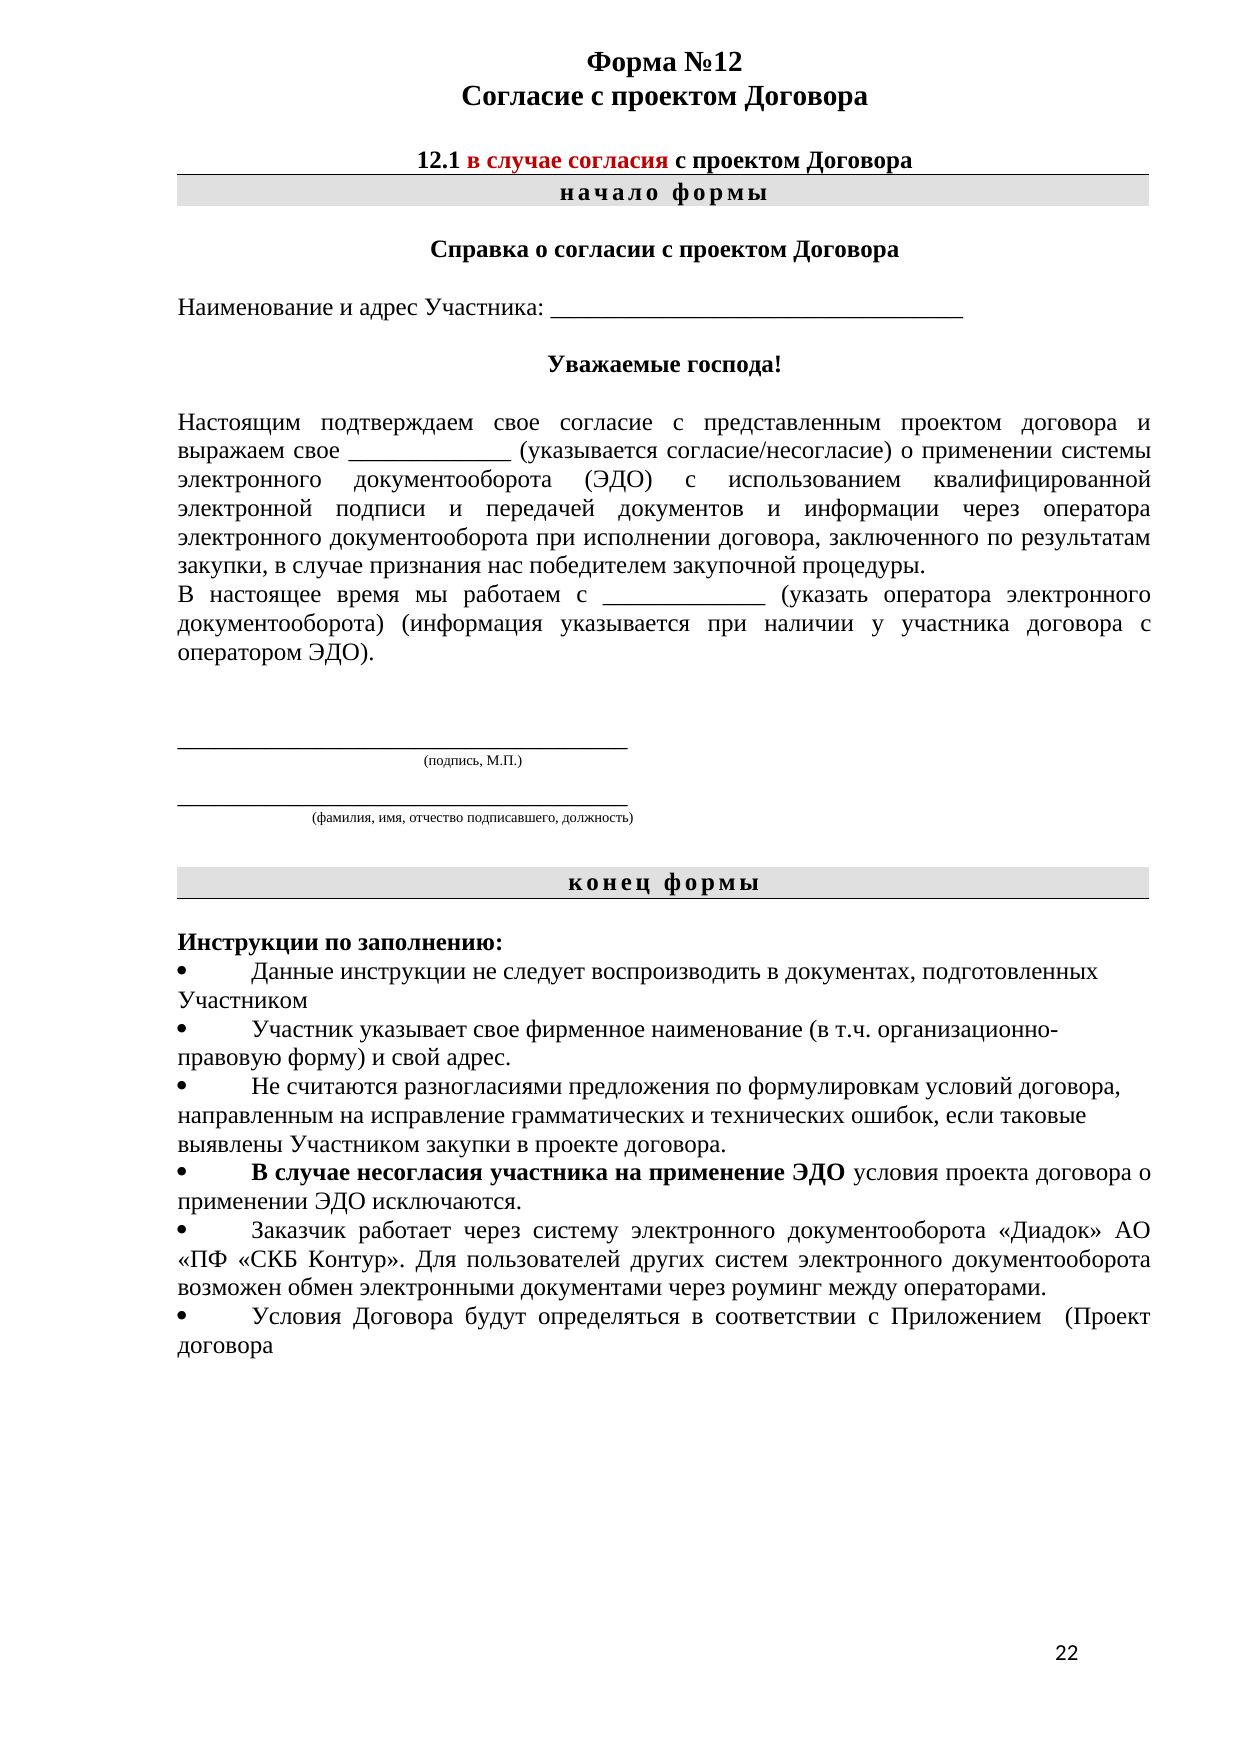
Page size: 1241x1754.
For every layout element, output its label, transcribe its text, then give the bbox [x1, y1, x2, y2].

text Настоящим подтверждаем свое согласие с представленным проектом договора и выражаем свое _____________ (указывается согласие/несогласие) о применении системы электронного документооборота (ЭДО) с использованием квалифицированной электронной подписи и передачей документов и информации через оператора электронного документооборота при исполнении договора, заключенного по результатам закупки, в случае признания нас победителем закупочной процедуры. [177, 407, 1152, 579]
text В настоящее время мы работаем с _____________ (указать оператора электронного документооборота) (информация указывается при наличии у участника договора с оператором ЭДО). [177, 579, 1152, 666]
list Не считаются разногласиями предложения по формулировкам условий договора, направленным на исправление грамматических и технических ошибок, если таковые выявлены Участником закупки в проекте договора. [177, 1071, 1152, 1157]
text Наименование и адрес Участника: _________________________________ [177, 292, 1152, 321]
text 12.1 в случае согласия с проектом Договора [177, 145, 1152, 174]
text Инструкции по заполнению: [177, 927, 1152, 956]
text Справка о согласии с проектом Договора [177, 234, 1152, 263]
text (фамилия, имя, отчество подписавшего, должность) [177, 809, 768, 838]
text Уважаемые господа! [177, 349, 1152, 378]
text ____________________________________ [177, 723, 1152, 752]
list Заказчик работает через систему электронного документооборота «Диадок» АО «ПФ «СКБ Контур». Для пользователей других систем электронного документооборота возможен обмен электронными документами через роуминг между операторами. [177, 1215, 1152, 1301]
text (подпись, М.П.) [177, 752, 768, 781]
text Согласие с проектом Договора [177, 78, 1152, 111]
list В случае несогласия участника на применение ЭДО условия проекта договора о применении ЭДО исключаются. [177, 1157, 1152, 1215]
text ____________________________________ [177, 781, 1152, 809]
list Условия Договора будут определяться в соответствии с Приложением (Проект договора [177, 1301, 1152, 1359]
text Форма №12 [177, 44, 1152, 78]
text конец формы [177, 867, 1149, 898]
list Данные инструкции не следует воспроизводить в документах, подготовленных Участником [177, 956, 1152, 1014]
list Участник указывает свое фирменное наименование (в т.ч. организационно-правовую форму) и свой адрес. [177, 1014, 1152, 1071]
text начало формы [177, 175, 1149, 206]
